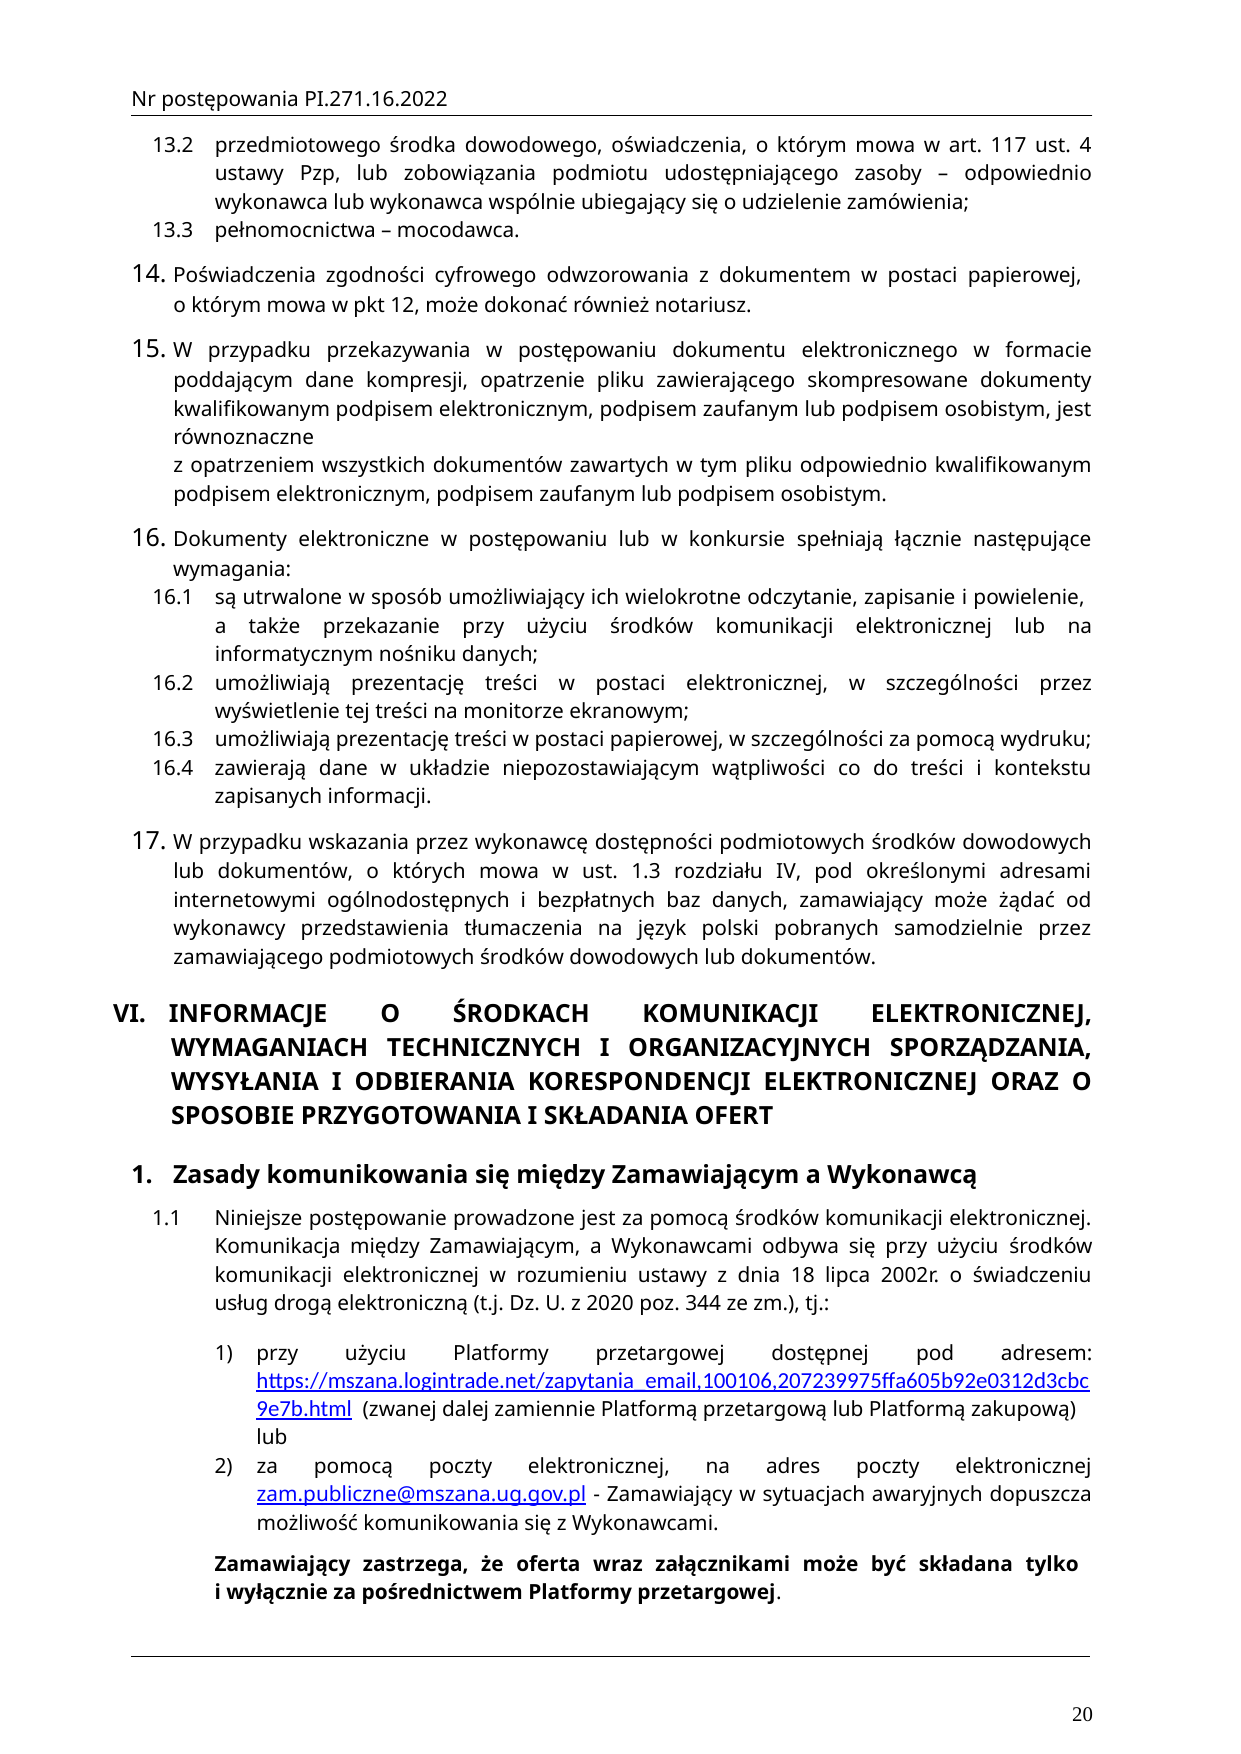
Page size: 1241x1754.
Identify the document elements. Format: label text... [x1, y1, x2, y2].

subtitle Zasady komunikowania się między Zamawiającym a Wykonawcą [131, 1156, 1092, 1191]
list Dokumenty elektroniczne w postępowaniu lub w konkursie spełniają łącznie następujące wymagania: [131, 520, 1092, 582]
list są utrwalone w sposób umożliwiający ich wielokrotne odczytanie, zapisanie i powielenie, a także przekazanie przy użyciu środków komunikacji elektronicznej lub na informatycznym nośniku danych; [152, 582, 1092, 668]
list za pomocą poczty elektronicznej, na adres poczty elektronicznej zam.publiczne@mszana.ug.gov.pl - Zamawiający w sytuacjach awaryjnych dopuszcza możliwość komunikowania się z Wykonawcami. [214, 1451, 1092, 1536]
list umożliwiają prezentację treści w postaci elektronicznej, w szczególności przez wyświetlenie tej treści na monitorze ekranowym; [152, 668, 1092, 724]
list W przypadku wskazania przez wykonawcę dostępności podmiotowych środków dowodowych lub dokumentów, o których mowa w ust. 1.3 rozdziału IV, pod określonymi adresami internetowymi ogólnodostępnych i bezpłatnych baz danych, zamawiający może żądać od wykonawcy przedstawienia tłumaczenia na język polski pobranych samodzielnie przez zamawiającego podmiotowych środków dowodowych lub dokumentów. [131, 822, 1092, 970]
list umożliwiają prezentację treści w postaci papierowej, w szczególności za pomocą wydruku; [152, 724, 1092, 753]
list Poświadczenia zgodności cyfrowego odwzorowania z dokumentem w postaci papierowej, o którym mowa w pkt 12, może dokonać również notariusz. [131, 256, 1092, 319]
subtitle INFORMACJE O ŚRODKACH KOMUNIKACJI ELEKTRONICZNEJ, WYMAGANIACH TECHNICZNYCH I ORGANIZACYJNYCH SPORZĄDZANIA, WYSYŁANIA I ODBIERANIA KORESPONDENCJI ELEKTRONICZNEJ ORAZ O SPOSOBIE PRZYGOTOWANIA I SKŁADANIA OFERT [146, 995, 1092, 1131]
list zawierają dane w układzie niepozostawiającym wątpliwości co do treści i kontekstu zapisanych informacji. [152, 753, 1092, 810]
list przedmiotowego środka dowodowego, oświadczenia, o którym mowa w art. 117 ust. 4 ustawy Pzp, lub zobowiązania podmiotu udostępniającego zasoby – odpowiednio wykonawca lub wykonawca wspólnie ubiegający się o udzielenie zamówienia; [152, 130, 1092, 215]
list pełnomocnictwa – mocodawca. [152, 215, 1092, 244]
list przy użyciu Platformy przetargowej dostępnej pod adresem: https://mszana.logintrade.net/zapytania_email,100106,207239975ffa605b92e0312d3cbc9e7b.html (zwanej dalej zamiennie Platformą przetargową lub Platformą zakupową) [214, 1338, 1092, 1422]
list lub [256, 1422, 1092, 1451]
text Zamawiający zastrzega, że oferta wraz załącznikami może być składana tylko i wyłącznie za pośrednictwem Platformy przetargowej. [214, 1549, 1092, 1606]
list Niniejsze postępowanie prowadzone jest za pomocą środków komunikacji elektronicznej. Komunikacja między Zamawiającym, a Wykonawcami odbywa się przy użyciu środków komunikacji elektronicznej w rozumieniu ustawy z dnia 18 lipca 2002r. o świadczeniu usług drogą elektroniczną (t.j. Dz. U. z 2020 poz. 344 ze zm.), tj.: [152, 1203, 1092, 1317]
list W przypadku przekazywania w postępowaniu dokumentu elektronicznego w formacie poddającym dane kompresji, opatrzenie pliku zawierającego skompresowane dokumenty kwalifikowanym podpisem elektronicznym, podpisem zaufanym lub podpisem osobistym, jest równoznaczne z opatrzeniem wszystkich dokumentów zawartych w tym pliku odpowiednio kwalifikowanym podpisem elektronicznym, podpisem zaufanym lub podpisem osobistym. [131, 331, 1092, 507]
